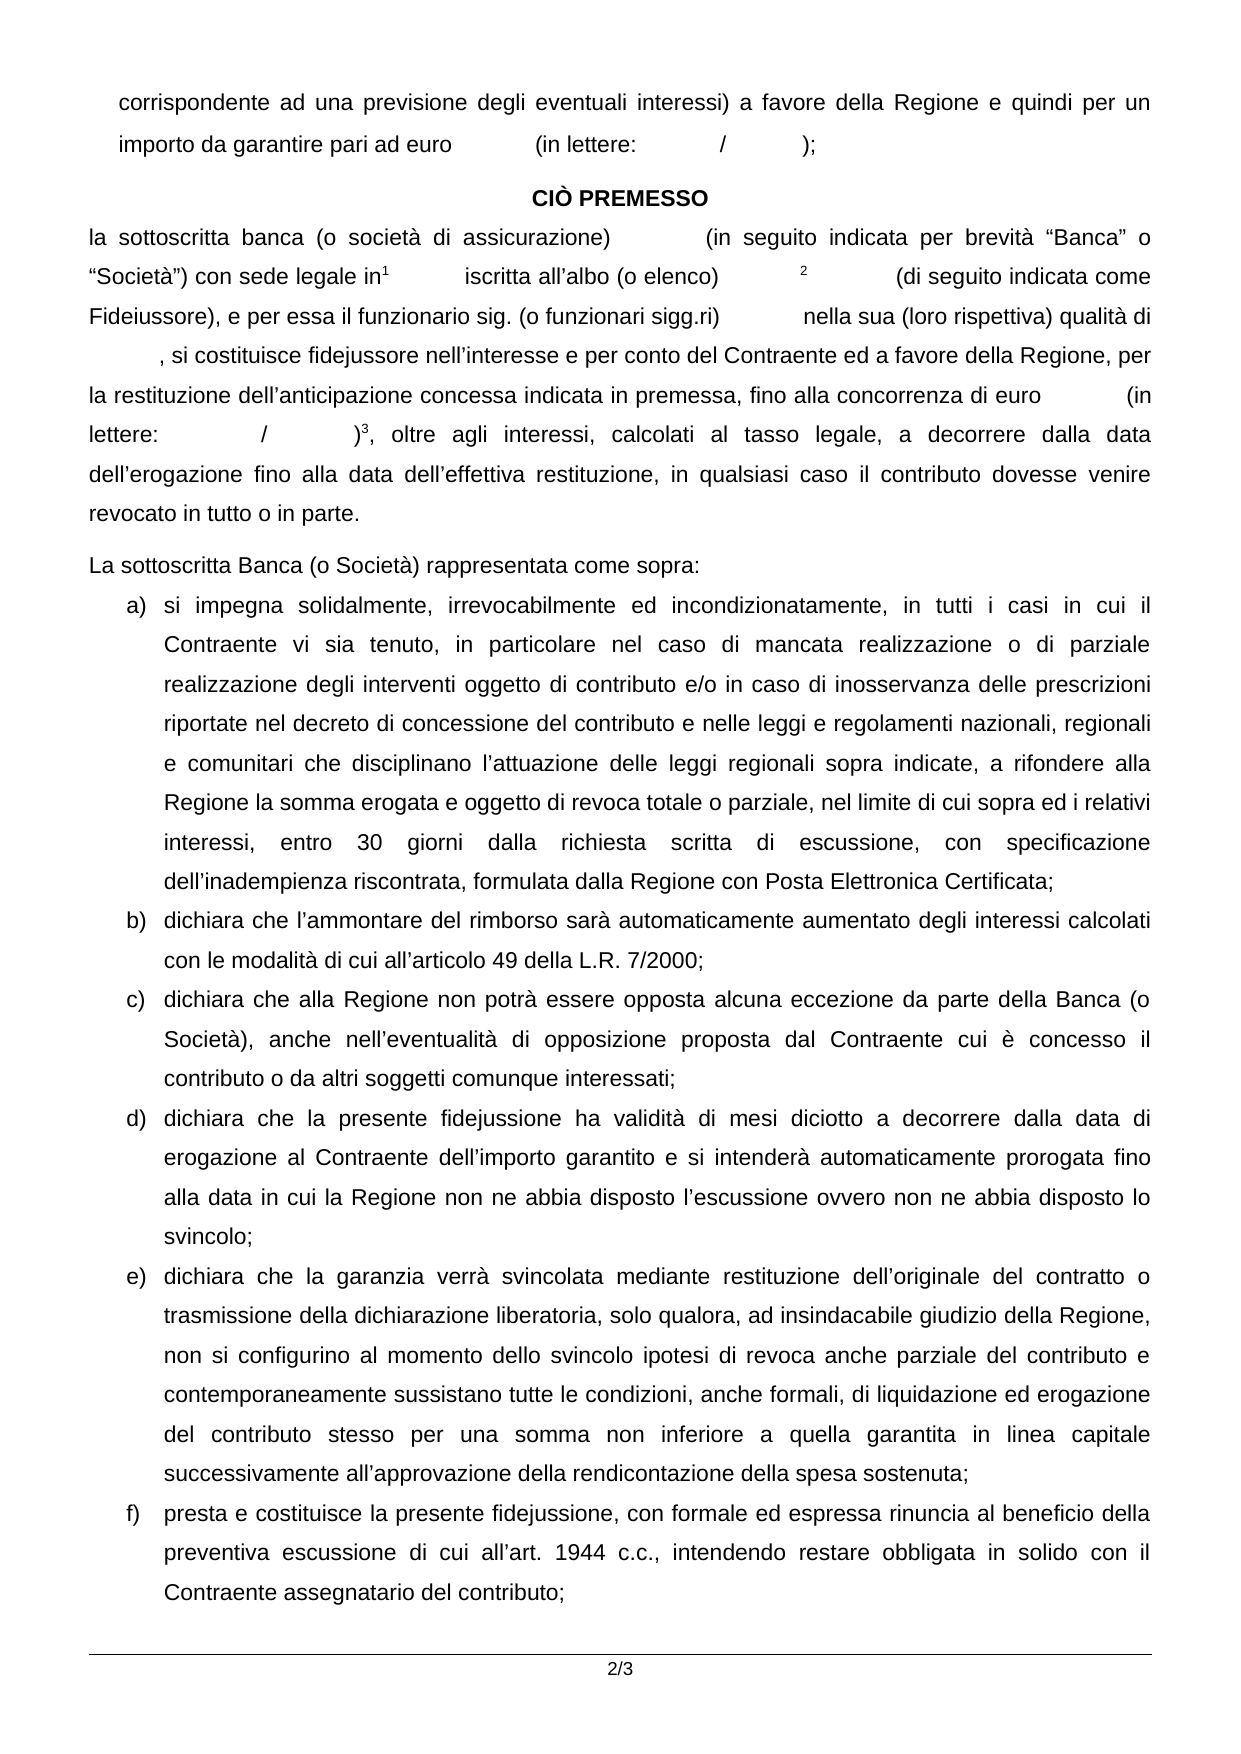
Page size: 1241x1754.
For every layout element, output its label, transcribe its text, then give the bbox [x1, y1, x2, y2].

list presta e costituisce la presente fidejussione, con formale ed espressa rinuncia al beneficio della preventiva escussione di cui all’art. 1944 c.c., intendendo restare obbligata in solido con il Contraente assegnatario del contributo; [126, 1500, 1152, 1605]
list dichiara che l’ammontare del rimborso sarà automaticamente aumentato degli interessi calcolati con le modalità di cui all’articolo 49 della L.R. 7/2000; [126, 907, 1152, 973]
list dichiara che la presente fidejussione ha validità di mesi diciotto a decorrere dalla data di erogazione al Contraente dell’importo garantito e si intenderà automaticamente prorogata fino alla data in cui la Regione non ne abbia disposto l’escussione ovvero non ne abbia disposto lo svincolo; [126, 1105, 1152, 1250]
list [89, 89, 1152, 158]
list dichiara che alla Regione non potrà essere opposta alcuna eccezione da parte della Banca (o Società), anche nell’eventualità di opposizione proposta dal Contraente cui è concesso il contributo o da altri soggetti comunque interessati; [126, 986, 1152, 1092]
text la sottoscritta banca (o società di assicurazione) (in seguito indicata per brevità “Banca” o “Società”) con sede legale in1 iscritta all’albo (o elenco) 2 (di seguito indicata come Fideiussore), e per essa il funzionario sig. (o funzionari sigg.ri) nella sua (loro rispettiva) qualità di , si costituisce fidejussore nell’interesse e per conto del Contraente ed a favore della Regione, per la restituzione dell’anticipazione concessa indicata in premessa, fino alla concorrenza di euro (in lettere: / )3, oltre agli interessi, calcolati al tasso legale, a decorrere dalla data dell’erogazione fino alla data dell’effettiva restituzione, in qualsiasi caso il contributo dovesse venire revocato in tutto o in parte. [89, 224, 1152, 527]
list dichiara che la garanzia verrà svincolata mediante restituzione dell’originale del contratto o trasmissione della dichiarazione liberatoria, solo qualora, ad insindacabile giudizio della Regione, non si configurino al momento dello svincolo ipotesi di revoca anche parziale del contributo e contemporaneamente sussistano tutte le condizioni, anche formali, di liquidazione ed erogazione del contributo stesso per una somma non inferiore a quella garantita in linea capitale successivamente all’approvazione della rendicontazione della spesa sostenuta; [126, 1263, 1152, 1487]
list si impegna solidalmente, irrevocabilmente ed incondizionatamente, in tutti i casi in cui il Contraente vi sia tenuto, in particolare nel caso di mancata realizzazione o di parziale realizzazione degli interventi oggetto di contributo e/o in caso di inosservanza delle prescrizioni riportate nel decreto di concessione del contributo e nelle leggi e regolamenti nazionali, regionali e comunitari che disciplinano l’attuazione delle leggi regionali sopra indicate, a rifondere alla Regione la somma erogata e oggetto di revoca totale o parziale, nel limite di cui sopra ed i relativi interessi, entro 30 giorni dalla richiesta scritta di escussione, con specificazione dell’inadempienza riscontrata, formulata dalla Regione con Posta Elettronica Certificata; [126, 592, 1152, 894]
text CIÒ PREMESSO [89, 185, 1152, 211]
text La sottoscritta Banca (o Società) rappresentata come sopra: [89, 552, 1152, 578]
